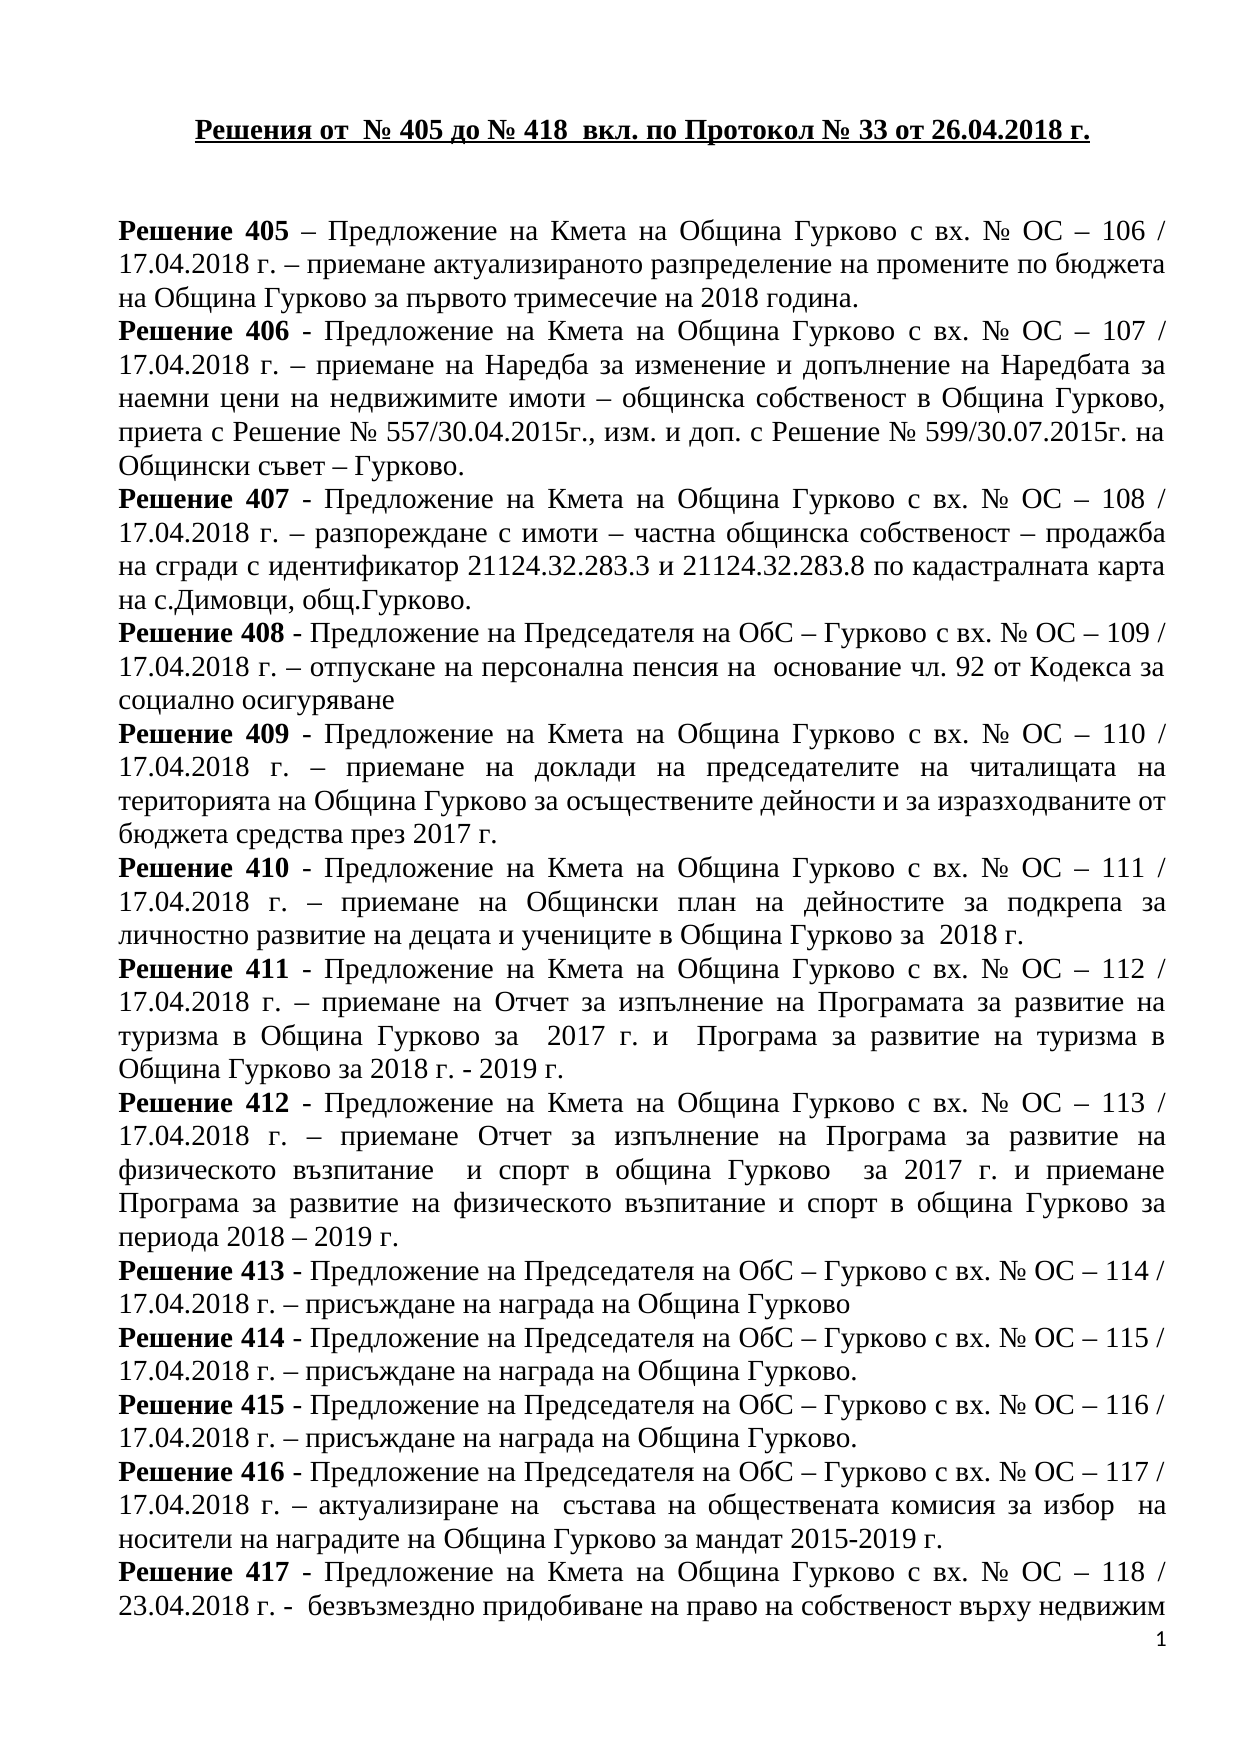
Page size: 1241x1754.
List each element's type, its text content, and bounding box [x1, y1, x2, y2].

text Решение 412 - Предложение на Кмета на Община Гурково с вх. № ОС – 113 / 17.04.2018 г. – приемане Отчет за изпълнение на Програма за развитие на физическото възпитание и спорт в община Гурково за 2017 г. и приемане Програма за развитие на физическото възпитание и спорт в община Гурково за периода 2018 – 2019 г. [118, 1085, 1167, 1253]
text Решение 406 - Предложение на Кмета на Община Гурково с вх. № ОС – 107 / 17.04.2018 г. – приемане на Наредба за изменение и допълнение на Наредбата за наемни цени на недвижимите имоти – общинска собственост в Община Гурково, приета с Решение № 557/30.04.2015г., изм. и доп. с Решение № 599/30.07.2015г. на Общински съвет – Гурково. [118, 313, 1167, 481]
text Решение 413 - Предложение на Председателя на ОбС – Гурково с вх. № ОС – 114 / 17.04.2018 г. – присъждане на награда на Община Гурково [118, 1253, 1167, 1320]
text Решение 415 - Предложение на Председателя на ОбС – Гурково с вх. № ОС – 116 / 17.04.2018 г. – присъждане на награда на Община Гурково. [118, 1387, 1167, 1454]
text Решение 408 - Предложение на Председателя на ОбС – Гурково с вх. № ОС – 109 / 17.04.2018 г. – отпускане на персонална пенсия на основание чл. 92 от Кодекса за социално осигуряване [118, 615, 1167, 716]
text Решение 411 - Предложение на Кмета на Община Гурково с вх. № ОС – 112 / 17.04.2018 г. – приемане на Отчет за изпълнение на Програмата за развитие на туризма в Община Гурково за 2017 г. и Програма за развитие на туризма в Община Гурково за 2018 г. - 2019 г. [118, 951, 1167, 1085]
text Решение 410 - Предложение на Кмета на Община Гурково с вх. № ОС – 111 / 17.04.2018 г. – приемане на Общински план на дейностите за подкрепа за личностно развитие на децата и учениците в Община Гурково за 2018 г. [118, 850, 1167, 951]
text Решения от № 405 до № 418 вкл. по Протокол № 33 от 26.04.2018 г. [118, 112, 1167, 146]
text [118, 1554, 1167, 1622]
text Решение 407 - Предложение на Кмета на Община Гурково с вх. № ОС – 108 / 17.04.2018 г. – разпореждане с имоти – частна общинска собственост – продажба на сгради с идентификатор 21124.32.283.3 и 21124.32.283.8 по кадастралната карта на с.Димовци, общ.Гурково. [118, 481, 1167, 615]
text Решение 416 - Предложение на Председателя на ОбС – Гурково с вх. № ОС – 117 / 17.04.2018 г. – актуализиране на състава на обществената комисия за избор на носители на наградите на Община Гурково за мандат 2015-2019 г. [118, 1454, 1167, 1554]
text Решение 409 - Предложение на Кмета на Община Гурково с вх. № ОС – 110 / 17.04.2018 г. – приемане на доклади на председателите на читалищата на територията на Община Гурково за осъществените дейности и за изразходваните от бюджета средства през 2017 г. [118, 716, 1167, 850]
text Решение 414 - Предложение на Председателя на ОбС – Гурково с вх. № ОС – 115 / 17.04.2018 г. – присъждане на награда на Община Гурково. [118, 1320, 1167, 1387]
list Решение 405 – Предложение на Кмета на Община Гурково с вх. № ОС – 106 / 17.04.2018 г. – приемане актуализираното разпределение на промените по бюджета на Община Гурково за първото тримесечие на 2018 година. [118, 213, 1167, 313]
